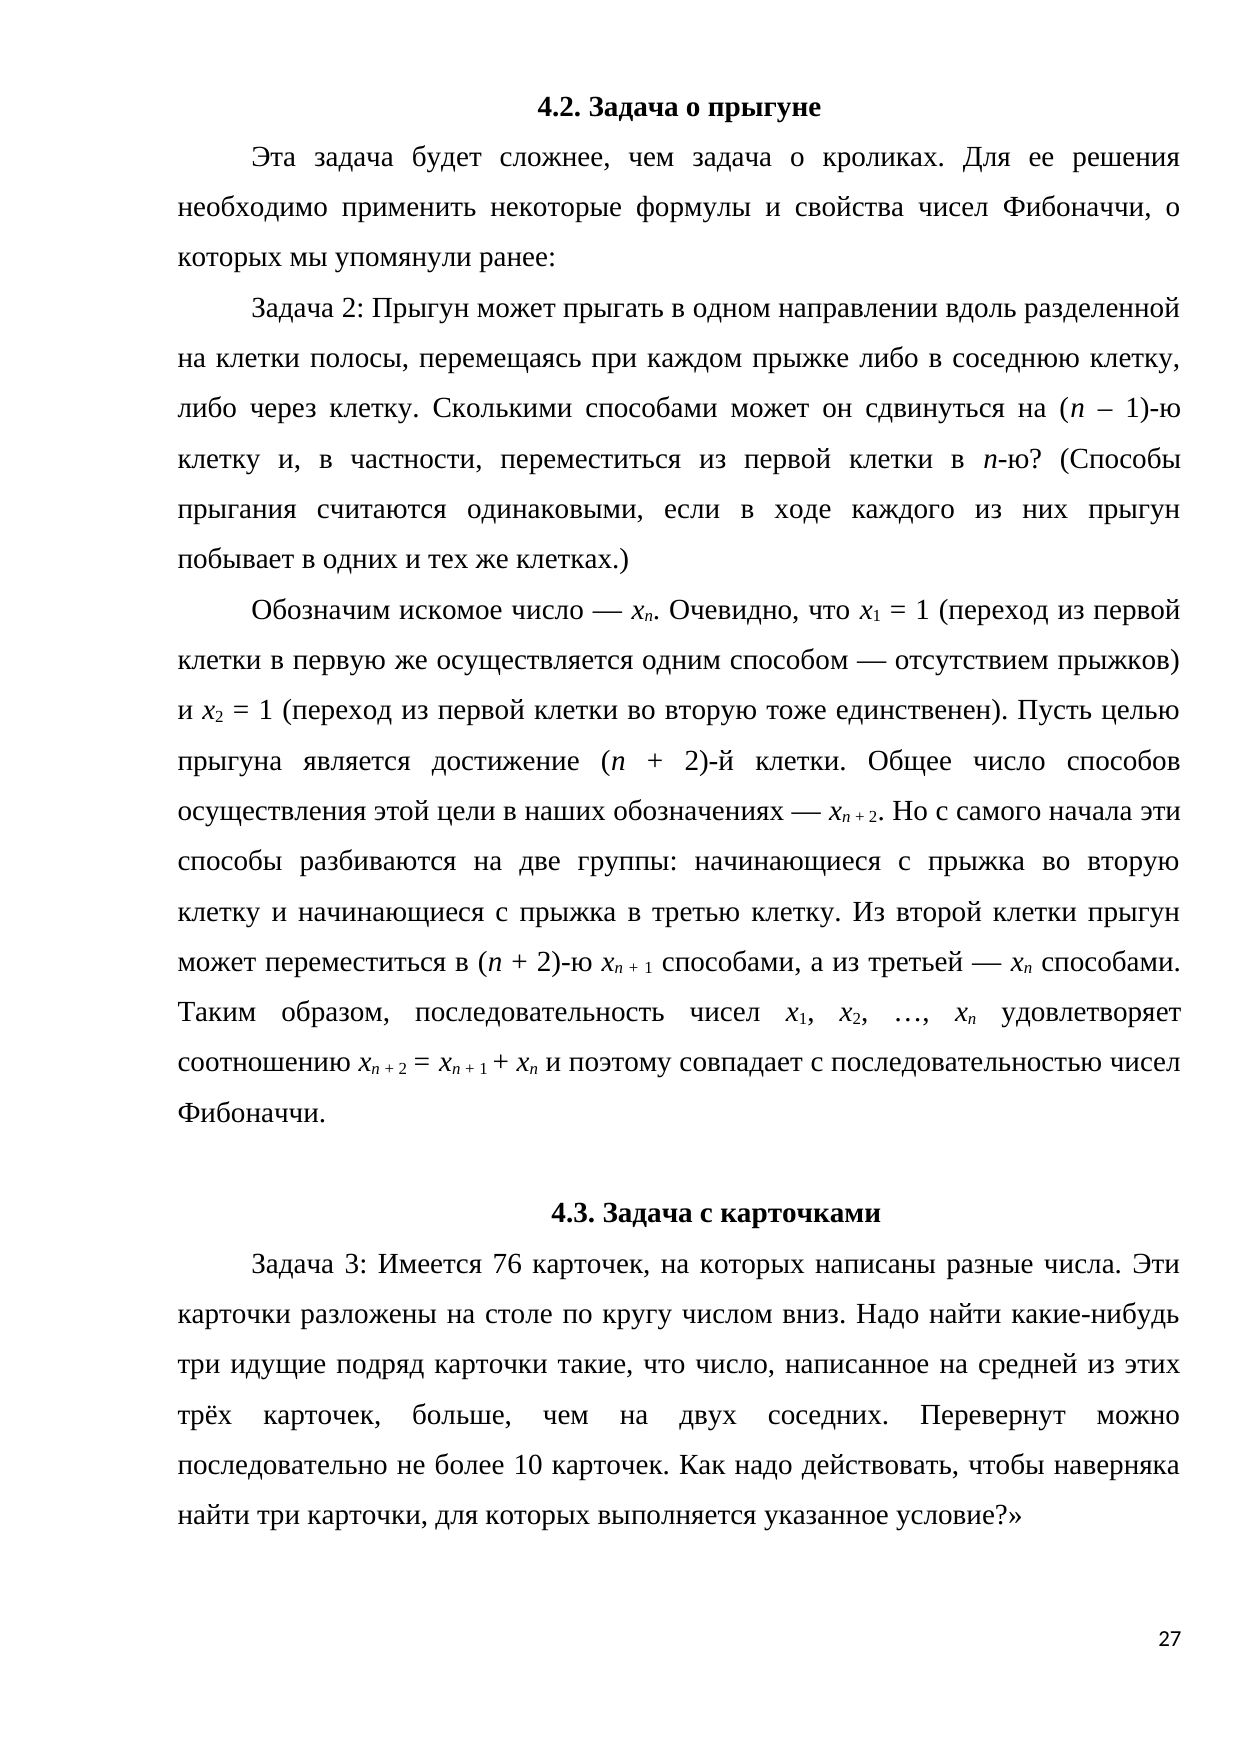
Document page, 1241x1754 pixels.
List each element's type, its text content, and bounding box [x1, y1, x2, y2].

text 4.3. Задача с карточками [177, 1196, 1181, 1229]
text Задача 2: Прыгун может прыгать в одном направлении вдоль разделенной на клетки полосы, перемещаясь при каждом прыжке либо в соседнюю клетку, либо через клетку. Сколькими способами может он сдвинуться на (n – 1)-ю клетку и, в частности, переместиться из первой клетки в n-ю? (Способы прыгания считаются одинаковыми, если в ходе каждого из них прыгун побывает в одних и тех же клетках.) [177, 290, 1181, 575]
text Обозначим искомое число — xn. Очевидно, что x1 = 1 (переход из первой клетки в первую же осуществляется одним способом — отсутствием прыжков) и x2 = 1 (переход из первой клетки во вторую тоже единственен). Пусть целью прыгуна является достижение (n + 2)-й клетки. Общее число способов осуществления этой цели в наших обозначениях — xn + 2. Но с самого начала эти способы разбиваются на две группы: начинающиеся с прыжка во вторую клетку и начинающиеся с прыжка в третью клетку. Из второй клетки прыгун может переместиться в (n + 2)-ю xn + 1 способами, а из третьей — xn способами. Таким образом, последовательность чисел x1, x2, …, xn удовлетворяет соотношению xn + 2 = xn + 1 + xn и поэтому совпадает с последовательностью чисел Фибоначчи. [177, 592, 1181, 1128]
text Задача 3: Имеется 76 карточек, на которых написаны разные числа. Эти карточки разложены на столе по кругу числом вниз. Надо найти какие-нибудь три идущие подряд карточки такие, что число, написанное на средней из этих трёх карточек, больше, чем на двух соседних. Перевернут можно последовательно не более 10 карточек. Как надо действовать, чтобы наверняка найти три карточки, для которых выполняется указанное условие?» [177, 1246, 1181, 1531]
text Эта задача будет сложнее, чем задача о кроликах. Для ее решения необходимо применить некоторые формулы и свойства чисел Фибоначчи, о которых мы упомянули ранее: [177, 139, 1181, 273]
text 4.2. Задача о прыгуне [177, 89, 1181, 122]
